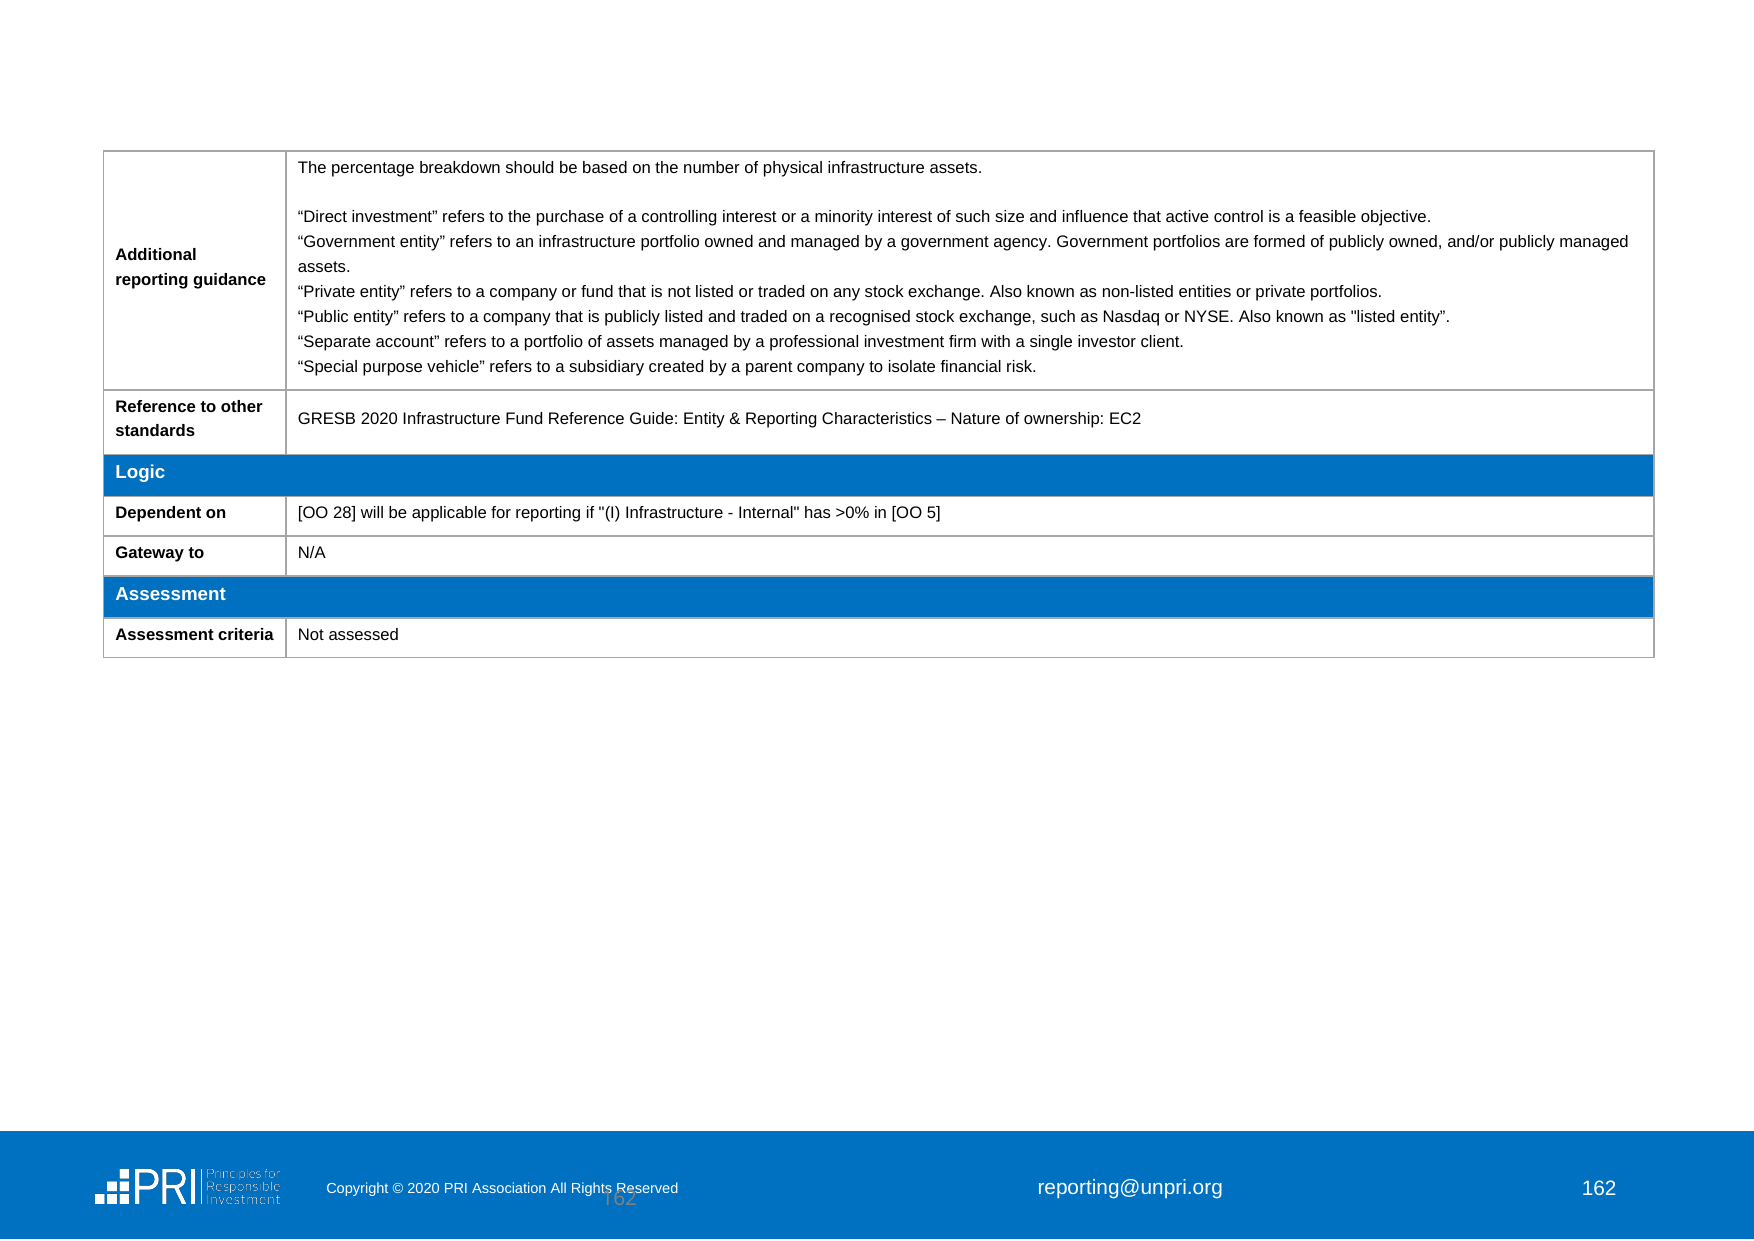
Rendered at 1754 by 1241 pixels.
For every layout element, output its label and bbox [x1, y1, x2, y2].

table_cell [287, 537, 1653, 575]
picture [92, 1166, 282, 1207]
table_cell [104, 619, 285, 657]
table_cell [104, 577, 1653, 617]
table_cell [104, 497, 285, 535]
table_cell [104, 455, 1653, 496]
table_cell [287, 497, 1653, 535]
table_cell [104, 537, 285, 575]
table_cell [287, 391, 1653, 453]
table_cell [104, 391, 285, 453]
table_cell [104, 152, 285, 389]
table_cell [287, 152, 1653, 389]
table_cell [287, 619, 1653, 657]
